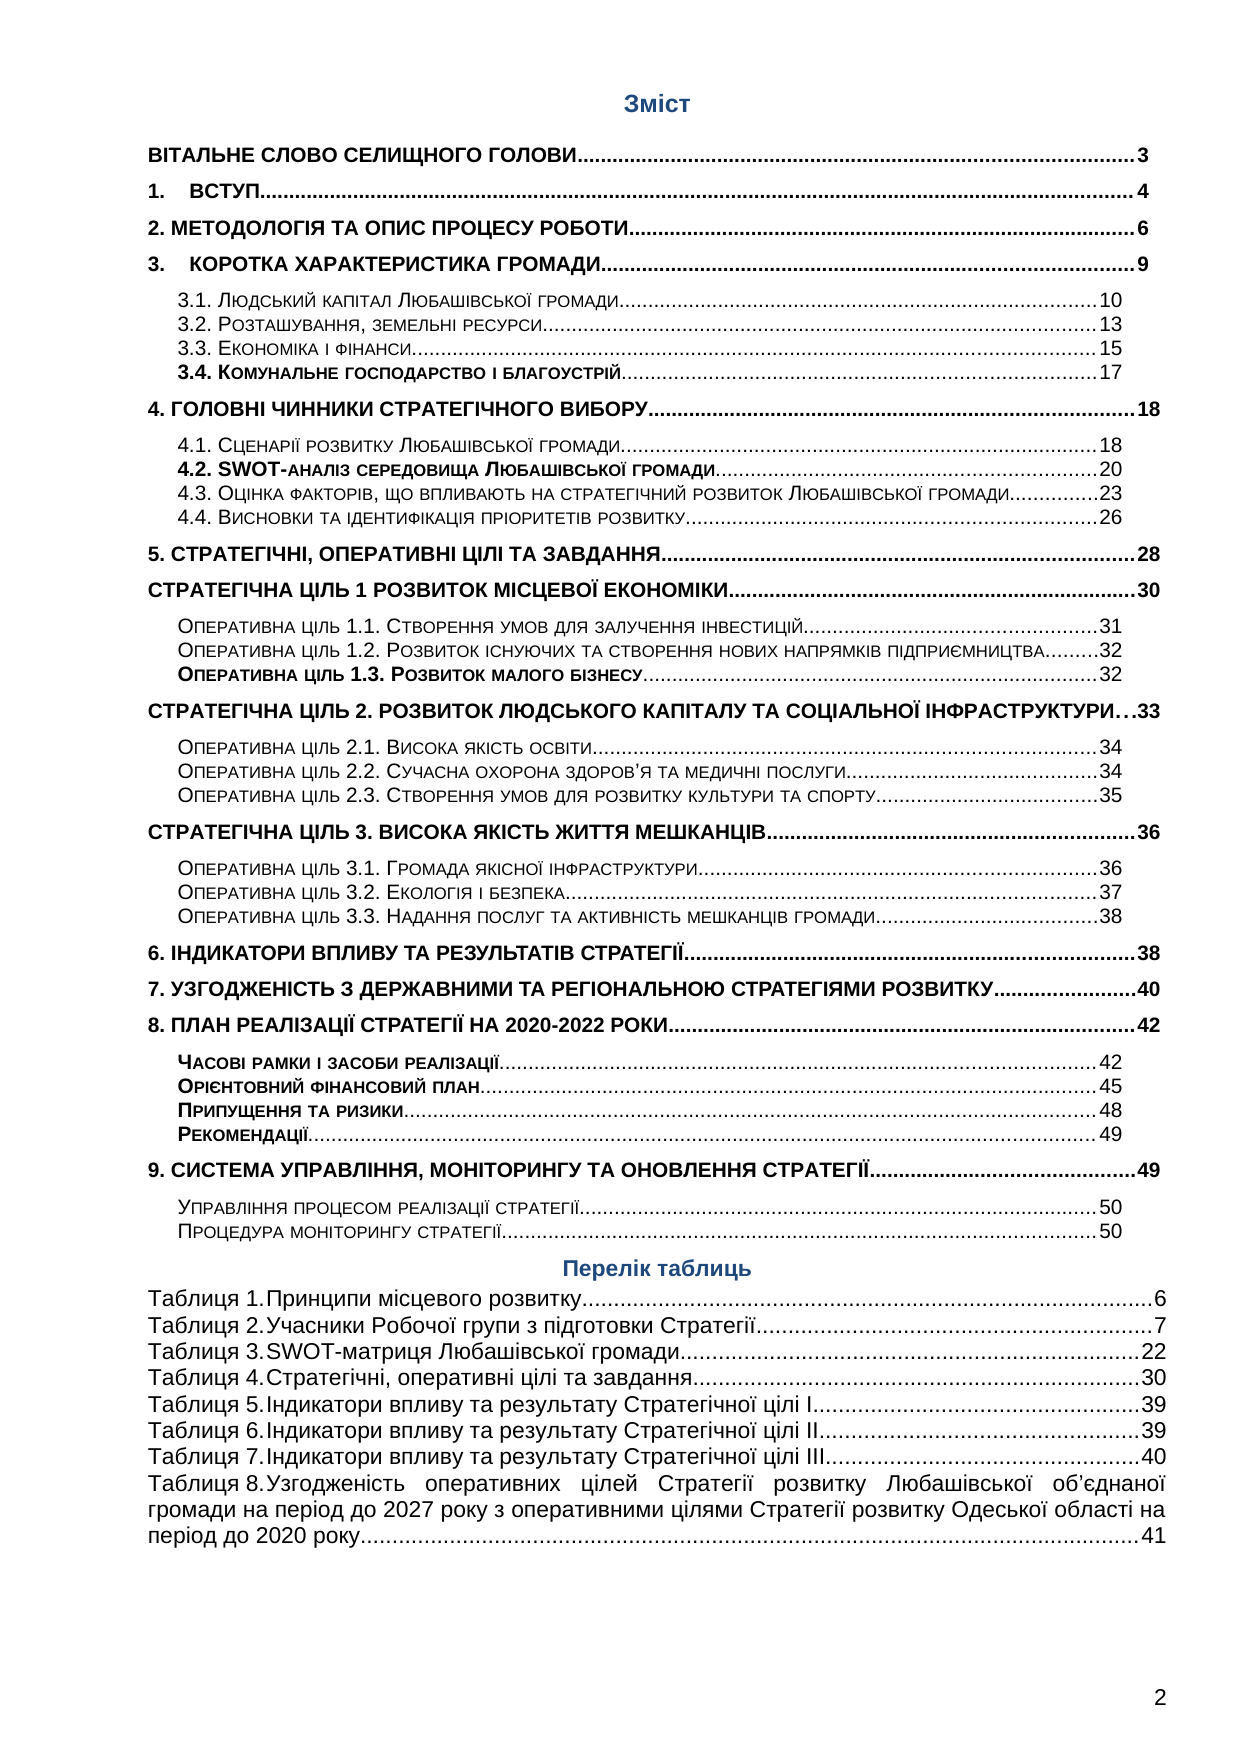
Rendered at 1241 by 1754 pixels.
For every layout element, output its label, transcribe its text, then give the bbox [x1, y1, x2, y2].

text 5. СТРАТЕГІЧНІ, ОПЕРАТИВНІ ЦІЛІ ТА ЗАВДАННЯ 28 [148, 541, 1167, 565]
text Оперативна ціль 2.3. Створення умов для розвитку культури та спорту 35 [177, 783, 1167, 807]
text Перелік таблиць [148, 1255, 1167, 1281]
text 8. ПЛАН РЕАЛІЗАЦІЇ СТРАТЕГІЇ НА 2020-2022 РОКИ 42 [148, 1013, 1167, 1037]
text Рекомендації 49 [177, 1122, 1167, 1146]
text Оперативна ціль 3.2. Екологія і безпека 37 [177, 880, 1167, 904]
text Часові рамки і засоби реалізації 42 [177, 1050, 1167, 1074]
text 7. УЗГОДЖЕНІСТЬ З ДЕРЖАВНИМИ ТА РЕГІОНАЛЬНОЮ СТРАТЕГІЯМИ РОЗВИТКУ 40 [148, 977, 1167, 1001]
text Таблиця 5. Індикатори впливу та результату Стратегічної цілі І 39 [148, 1391, 1167, 1417]
text 4.1. Сценарії розвитку Любашівської громади 18 [177, 433, 1167, 457]
text Оперативна ціль 1.3. Розвиток малого бізнесу 32 [177, 662, 1167, 686]
text Стратегічна ціль 1 Розвиток місцевої економіки 30 [148, 578, 1167, 602]
text 6. ІНДИКАТОРИ ВПЛИВУ ТА РЕЗУЛЬТАТІВ СТРАТЕГІЇ 38 [148, 940, 1167, 964]
text 1. ВСТУП 4 [148, 179, 1167, 203]
text Оперативна ціль 2.1. Висока якість освіти 34 [177, 735, 1167, 759]
text 2. МЕТОДОЛОГІЯ ТА ОПИС ПРОЦЕСУ РОБОТИ 6 [148, 215, 1167, 239]
text Припущення та ризики 48 [177, 1098, 1167, 1122]
text Оперативна ціль 1.2. Розвиток існуючих та створення нових напрямків підприємництва 32 [177, 638, 1167, 662]
text 3.4. Комунальне господарство і благоустрій 17 [177, 360, 1167, 384]
text Стратегічна ціль 2. Розвиток людського капіталу та соціальної інфраструктури 33 [148, 699, 1167, 723]
text 9. СИСТЕМА УПРАВЛІННЯ, МОНІТОРИНГУ ТА ОНОВЛЕННЯ СТРАТЕГІЇ 49 [148, 1158, 1167, 1182]
text Таблиця 1. Принципи місцевого розвитку 6 [148, 1285, 1167, 1312]
text Оперативна ціль 3.1. Громада якісної інфраструктури 36 [177, 856, 1167, 880]
text Вітальне слово селищного голови 3 [148, 142, 1167, 166]
text 4.4. Висновки та ідентифікація пріоритетів розвитку 26 [177, 505, 1167, 529]
text 4.2. SWOT-аналіз середовища Любашівської громади 20 [177, 457, 1167, 481]
text Таблиця 8. Узгодженість оперативних цілей Стратегії розвитку Любашівської об’єднаної громади на період до 2027 року з оперативними цілями Стратегії розвитку Одеської області на період до 2020 року 41 [148, 1470, 1167, 1549]
text Таблиця 6. Індикатори впливу та результату Стратегічної цілі ІІ 39 [148, 1417, 1167, 1443]
text Стратегічна ціль 3. Висока якість життя мешканців 36 [148, 819, 1167, 843]
text 3.1. Людський капітал Любашівської громади 10 [177, 288, 1167, 312]
text Орієнтовний фінансовий план 45 [177, 1074, 1167, 1098]
text Таблиця 2. Учасники Робочої групи з підготовки Стратегії 7 [148, 1312, 1167, 1338]
text Процедура моніторингу стратегії 50 [177, 1218, 1167, 1242]
text 4.3. Оцінка факторів, що впливають на стратегічний розвиток Любашівської громади 23 [177, 481, 1167, 505]
text Управління процесом реалізації стратегії 50 [177, 1194, 1167, 1218]
text 3.3. Економіка і фінанси 15 [177, 336, 1167, 360]
text Оперативна ціль 1.1. Створення умов для залучення інвестицій 31 [177, 614, 1167, 638]
text Оперативна ціль 3.3. Надання послуг та активність мешканців громади 38 [177, 904, 1167, 928]
text 4. ГОЛОВНІ ЧИННИКИ СТРАТЕГІЧНОГО ВИБОРУ 18 [148, 397, 1167, 421]
text Таблиця 4. Стратегічні, оперативні цілі та завдання 30 [148, 1364, 1167, 1391]
text Зміст [148, 89, 1167, 117]
text 3. КОРОТКА ХАРАКТЕРИСТИКА ГРОМАДИ 9 [148, 252, 1167, 276]
text Таблиця 3. SWOT-матриця Любашівської громади 22 [148, 1338, 1167, 1364]
text Оперативна ціль 2.2. Сучасна охорона здоров’я та медичні послуги 34 [177, 759, 1167, 783]
text 3.2. Розташування, земельні ресурси 13 [177, 312, 1167, 336]
text Таблиця 7. Індикатори впливу та результату Стратегічної цілі ІІІ 40 [148, 1443, 1167, 1470]
